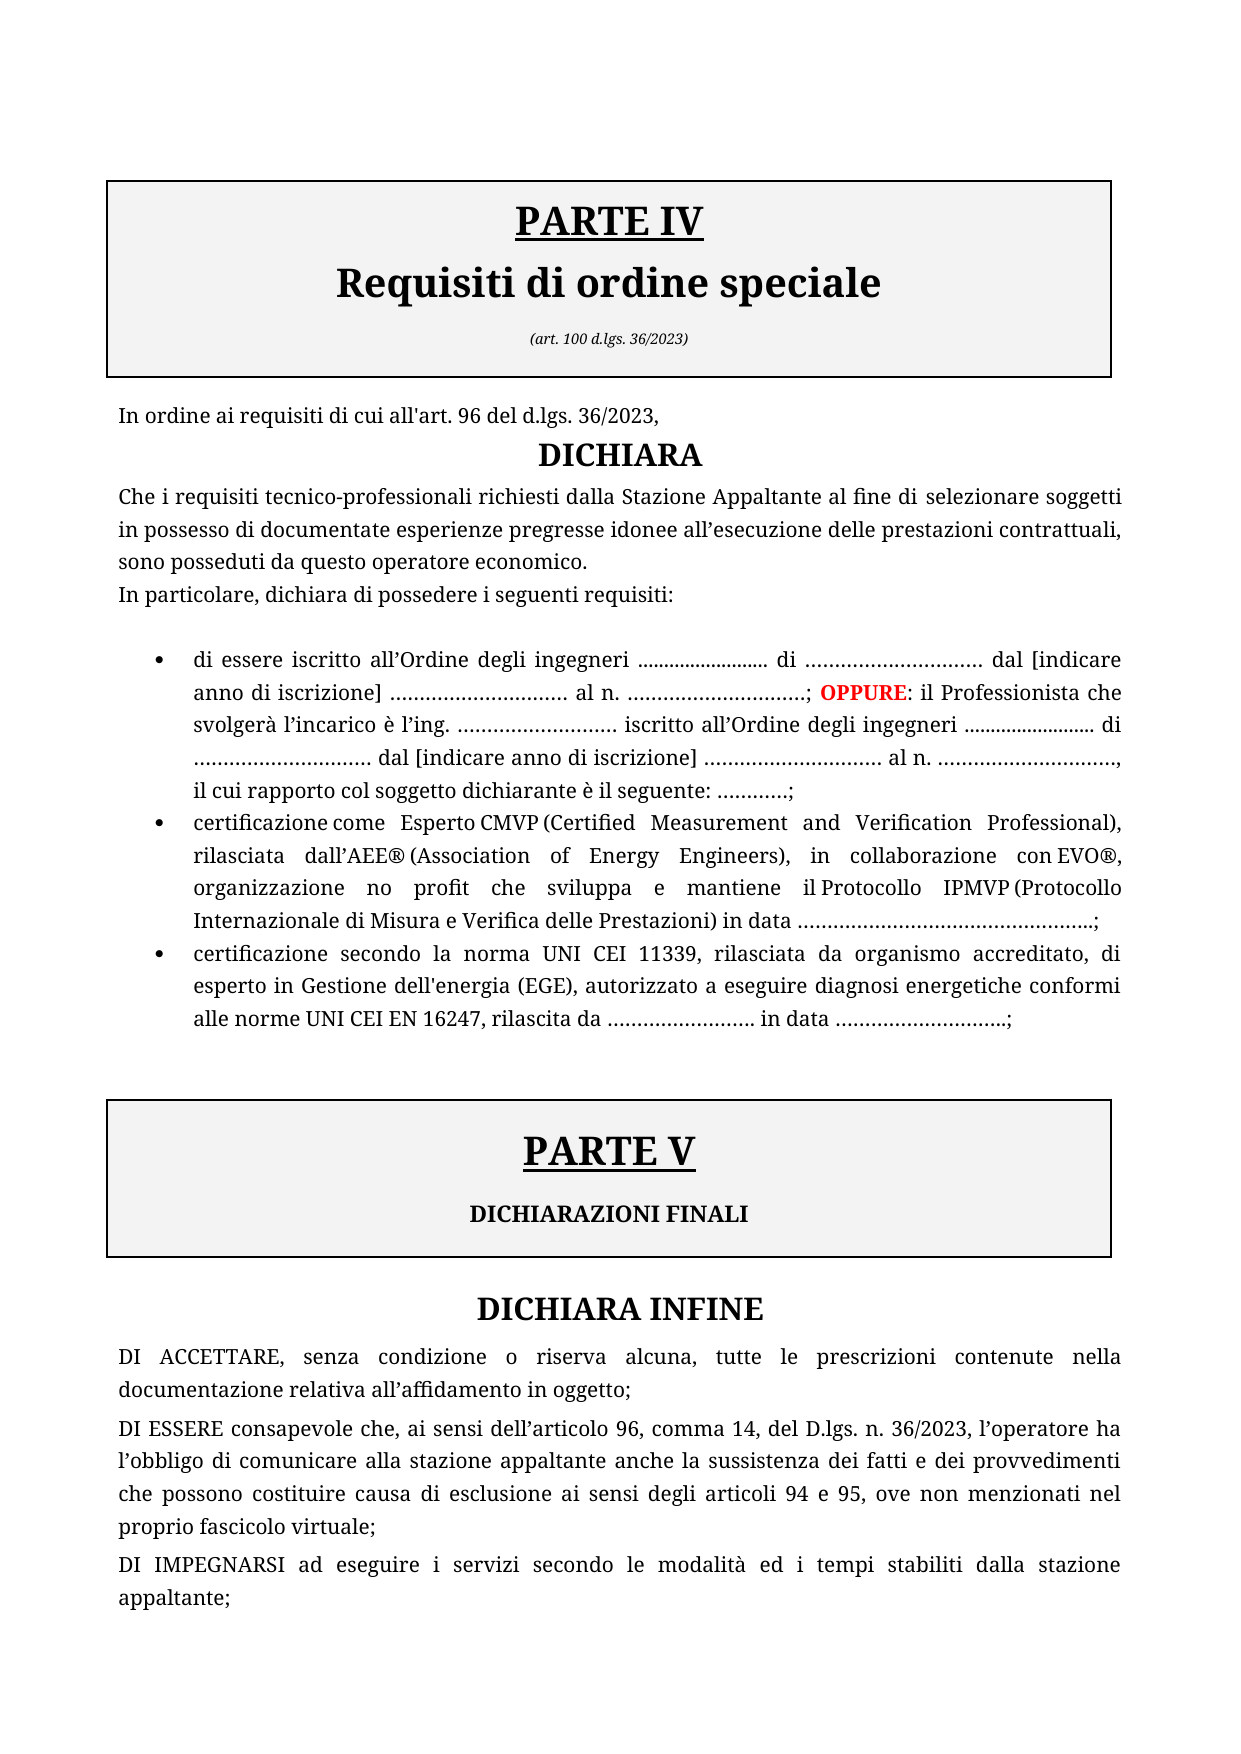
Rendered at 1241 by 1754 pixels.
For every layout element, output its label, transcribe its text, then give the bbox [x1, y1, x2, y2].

text In ordine ai requisiti di cui all'art. 96 del d.lgs. 36/2023, [118, 401, 1122, 429]
table_header PARTE IV Requisiti di ordine speciale (art. 100 d.lgs. 36/2023) [108, 182, 1110, 376]
list certificazione secondo la norma UNI CEI 11339, rilasciata da organismo accreditato, di esperto in Gestione dell'energia (EGE), autorizzato a eseguire diagnosi energetiche conformi alle norme UNI CEI EN 16247, rilascita da ……………………. in data ………………………..; [156, 939, 1122, 1032]
text DICHIARA INFINE [118, 1287, 1122, 1330]
text In particolare, dichiara di possedere i seguenti requisiti: [118, 580, 1122, 608]
list di essere iscritto all’Ordine degli ingegneri ......................... di ………………………… dal [indicare anno di iscrizione] ………………………… al n. …………………………; OPPURE: il Professionista che svolgerà l’incarico è l’ing. ……………………… iscritto all’Ordine degli ingegneri ......................... di ………………………… dal [indicare anno di iscrizione] ………………………… al n. …………………………, il cui rapporto col soggetto dichiarante è il seguente: …………; [156, 645, 1122, 804]
text Che i requisiti tecnico-professionali richiesti dalla Stazione Appaltante al fine di selezionare soggetti in possesso di documentate esperienze pregresse idonee all’esecuzione delle prestazioni contrattuali, sono posseduti da questo operatore economico. [118, 482, 1122, 576]
table_header PARTE V DICHIARAZIONI FINALI [108, 1101, 1110, 1256]
text DICHIARA [118, 433, 1122, 476]
text DI ESSERE consapevole che, ai sensi dell’articolo 96, comma 14, del D.lgs. n. 36/2023, l’operatore ha l’obbligo di comunicare alla stazione appaltante anche la sussistenza dei fatti e dei provvedimenti che possono costituire causa di esclusione ai sensi degli articoli 94 e 95, ove non menzionati nel proprio fascicolo virtuale; [118, 1414, 1122, 1540]
list certificazione come Esperto CMVP (Certified Measurement and Verification Professional), rilasciata dall’AEE® (Association of Energy Engineers), in collaborazione con EVO®, organizzazione no profit che sviluppa e mantiene il Protocollo IPMVP (Protocollo Internazionale di Misura e Verifica delle Prestazioni) in data …………………………………………..; [156, 808, 1122, 934]
text DI ACCETTARE, senza condizione o riserva alcuna, tutte le prescrizioni contenute nella documentazione relativa all’affidamento in oggetto; [118, 1342, 1122, 1403]
text DI IMPEGNARSI ad eseguire i servizi secondo le modalità ed i tempi stabiliti dalla stazione appaltante; [118, 1551, 1122, 1612]
